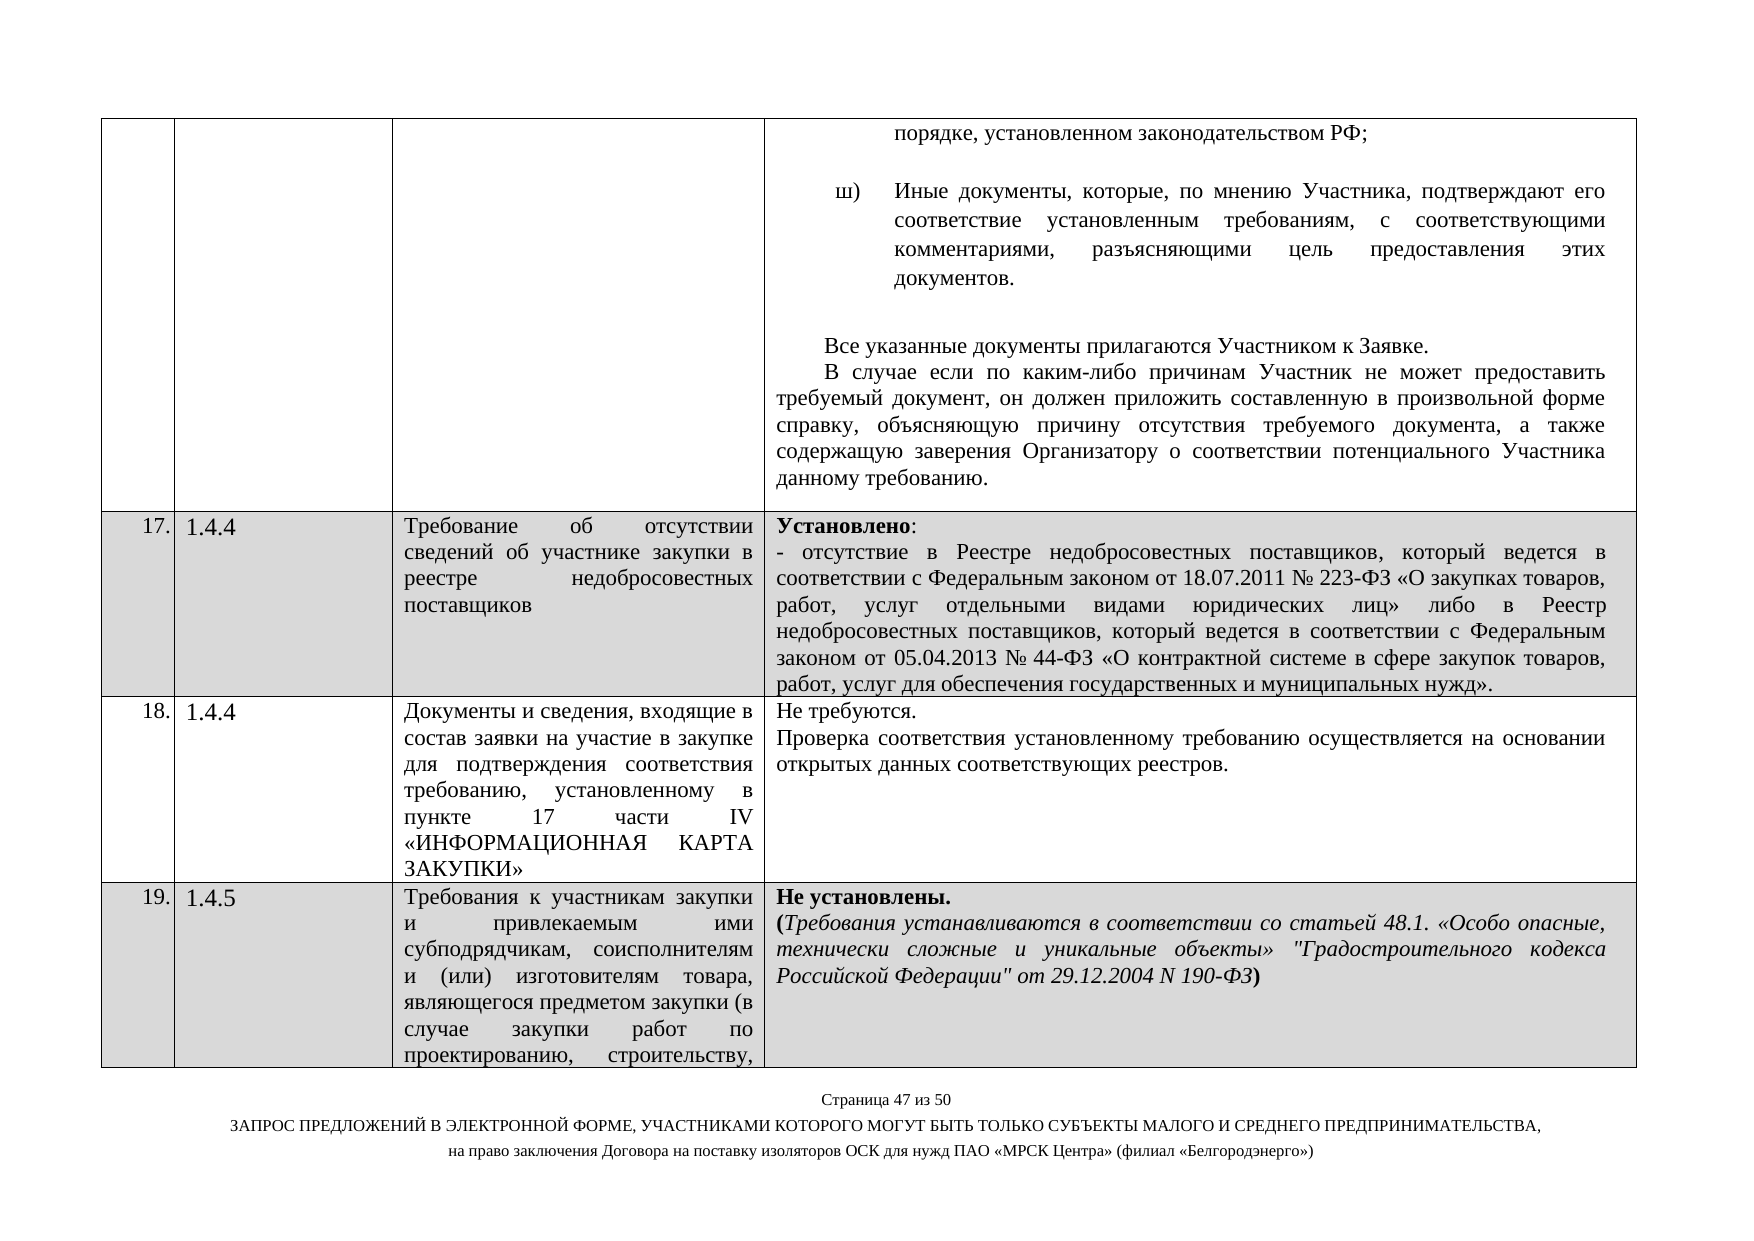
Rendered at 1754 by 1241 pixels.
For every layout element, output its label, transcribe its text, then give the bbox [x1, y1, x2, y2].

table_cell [765, 119, 1636, 511]
table_cell Документы и сведения, входящие в состав заявки на участие в закупке для подтверждения соответствия требованию, установленному в пункте 17 части IV «ИНФОРМАЦИОННАЯ КАРТА ЗАКУПКИ» [393, 697, 764, 882]
table_cell [102, 883, 174, 1067]
table_cell [102, 512, 174, 696]
table_cell 1.4.5 [175, 883, 392, 1067]
table_cell [102, 697, 174, 882]
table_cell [175, 119, 392, 511]
table_cell Не требуются. Проверка соответствия установленному требованию осуществляется на основании открытых данных соответствующих реестров. [765, 697, 1636, 882]
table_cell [765, 883, 1636, 1067]
table_cell Требование об отсутствии сведений об участнике закупки в реестре недобросовестных поставщиков [393, 512, 764, 696]
table_cell Установлено: - отсутствие в Реестре недобросовестных поставщиков, который ведется в соответствии с Федеральным законом от 18.07.2011 № 223-ФЗ «О закупках товаров, работ, услуг отдельными видами юридических лиц» либо в Реестр недобросовестных поставщиков, который ведется в соответствии с Федеральным законом от 05.04.2013 № 44-ФЗ «О контрактной системе в сфере закупок товаров, работ, услуг для обеспечения государственных и муниципальных нужд». [765, 512, 1636, 696]
table_cell 1.4.4 [175, 697, 392, 882]
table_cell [393, 883, 764, 1067]
table_cell 1.4.4 [175, 512, 392, 696]
table_cell [102, 119, 174, 511]
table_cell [393, 119, 764, 511]
